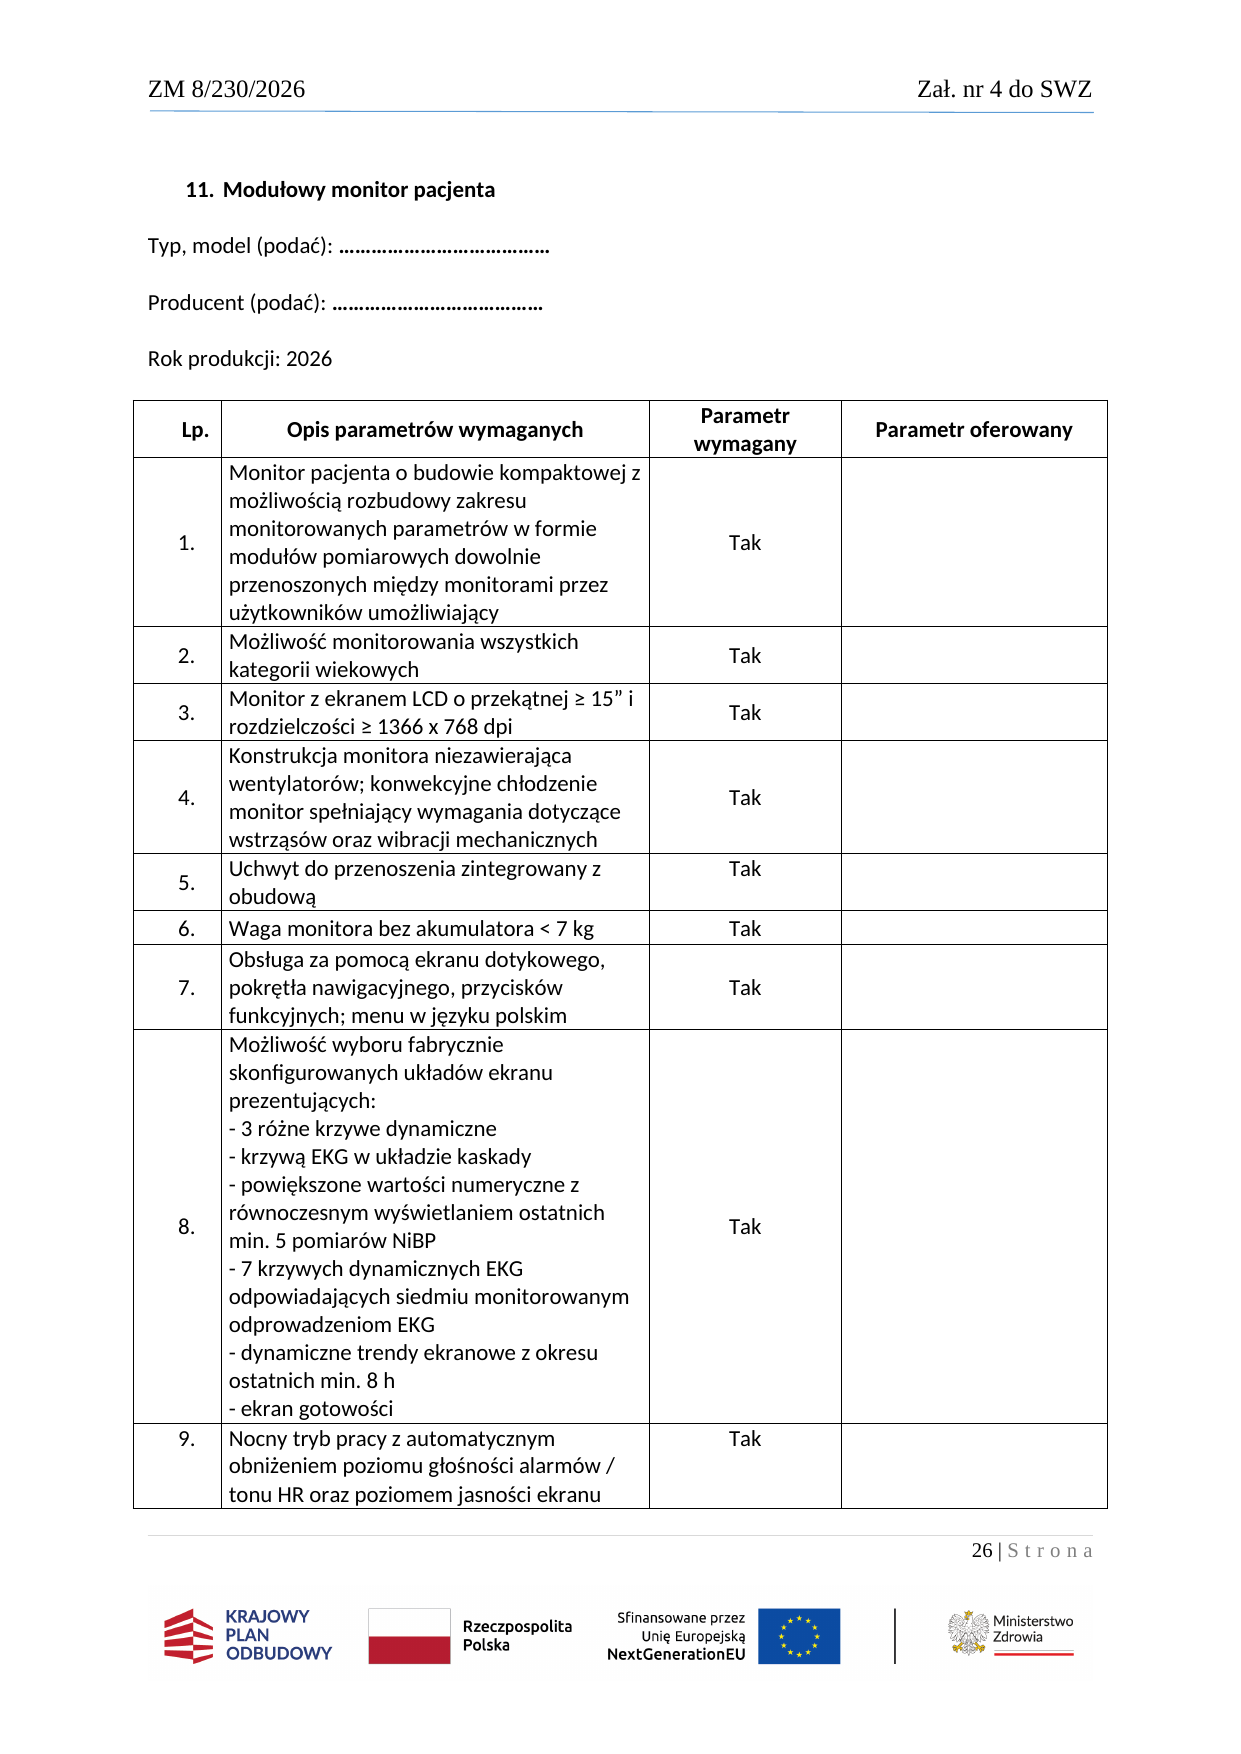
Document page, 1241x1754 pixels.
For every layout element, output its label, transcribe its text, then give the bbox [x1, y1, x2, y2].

table_cell [842, 945, 1107, 1029]
subtitle Rok produkcji: 2026 [148, 344, 1093, 372]
table_cell Tak [650, 1030, 841, 1423]
table_cell Waga monitora bez akumulatora < 7 kg [222, 911, 649, 944]
table_cell [134, 911, 221, 944]
table_cell [842, 854, 1107, 910]
table_header Opis parametrów wymaganych [222, 401, 649, 457]
picture [147, 1585, 1093, 1681]
table_header Lp. [134, 401, 221, 457]
table_cell [842, 684, 1107, 740]
table_cell Tak [650, 741, 841, 853]
table_cell [842, 911, 1107, 944]
table_cell Tak [650, 911, 841, 944]
table_cell Monitor pacjenta o budowie kompaktowej z możliwością rozbudowy zakresu monitorowanych parametrów w formie modułów pomiarowych dowolnie przenoszonych między monitorami przez użytkowników umożliwiający [222, 458, 649, 626]
table_cell [134, 1424, 221, 1508]
table_cell Możliwość monitorowania wszystkich kategorii wiekowych [222, 627, 649, 683]
subtitle Producent (podać): ………………………………… [148, 288, 1093, 316]
table_cell [842, 1424, 1107, 1508]
table_cell Monitor z ekranem LCD o przekątnej ≥ 15” i rozdzielczości ≥ 1366 x 768 dpi [222, 684, 649, 740]
table_cell Tak [650, 458, 841, 626]
table_cell Możliwość wyboru fabrycznie skonfigurowanych układów ekranu prezentujących: - 3 różne krzywe dynamiczne - krzywą EKG w układzie kaskady - powiększone wartości numeryczne z równoczesnym wyświetlaniem ostatnich min. 5 pomiarów NiBP - 7 krzywych dynamicznych EKG odpowiadających siedmiu monitorowanym odprowadzeniom EKG - dynamiczne trendy ekranowe z okresu ostatnich min. 8 h - ekran gotowości [222, 1030, 649, 1423]
table_cell Tak [650, 1424, 841, 1508]
table_cell Tak [650, 684, 841, 740]
table_header Parametr wymagany [650, 401, 841, 457]
table_cell Tak [650, 627, 841, 683]
table_cell Tak [650, 945, 841, 1029]
table_cell Tak [650, 854, 841, 910]
subtitle Typ, model (podać): ………………………………… [148, 232, 1093, 260]
table_cell [134, 684, 221, 740]
table_cell [134, 741, 221, 853]
subtitle Modułowy monitor pacjenta [185, 176, 1093, 204]
table_cell [842, 458, 1107, 626]
table_header Parametr oferowany [842, 401, 1107, 457]
table_cell Nocny tryb pracy z automatycznym obniżeniem poziomu głośności alarmów / tonu HR oraz poziomem jasności ekranu konfigurowalnym przez Użytkownika [222, 1424, 649, 1508]
table_cell [134, 627, 221, 683]
table_cell [134, 1030, 221, 1423]
table_cell [134, 945, 221, 1029]
table_cell [842, 1030, 1107, 1423]
table_cell Uchwyt do przenoszenia zintegrowany z obudową [222, 854, 649, 910]
table_cell [134, 854, 221, 910]
table_cell Konstrukcja monitora niezawierająca wentylatorów; konwekcyjne chłodzenie monitor spełniający wymagania dotyczące wstrząsów oraz wibracji mechanicznych [222, 741, 649, 853]
table_cell [134, 458, 221, 626]
table_cell [842, 741, 1107, 853]
table_cell Obsługa za pomocą ekranu dotykowego, pokrętła nawigacyjnego, przycisków funkcyjnych; menu w języku polskim [222, 945, 649, 1029]
table_cell [842, 627, 1107, 683]
